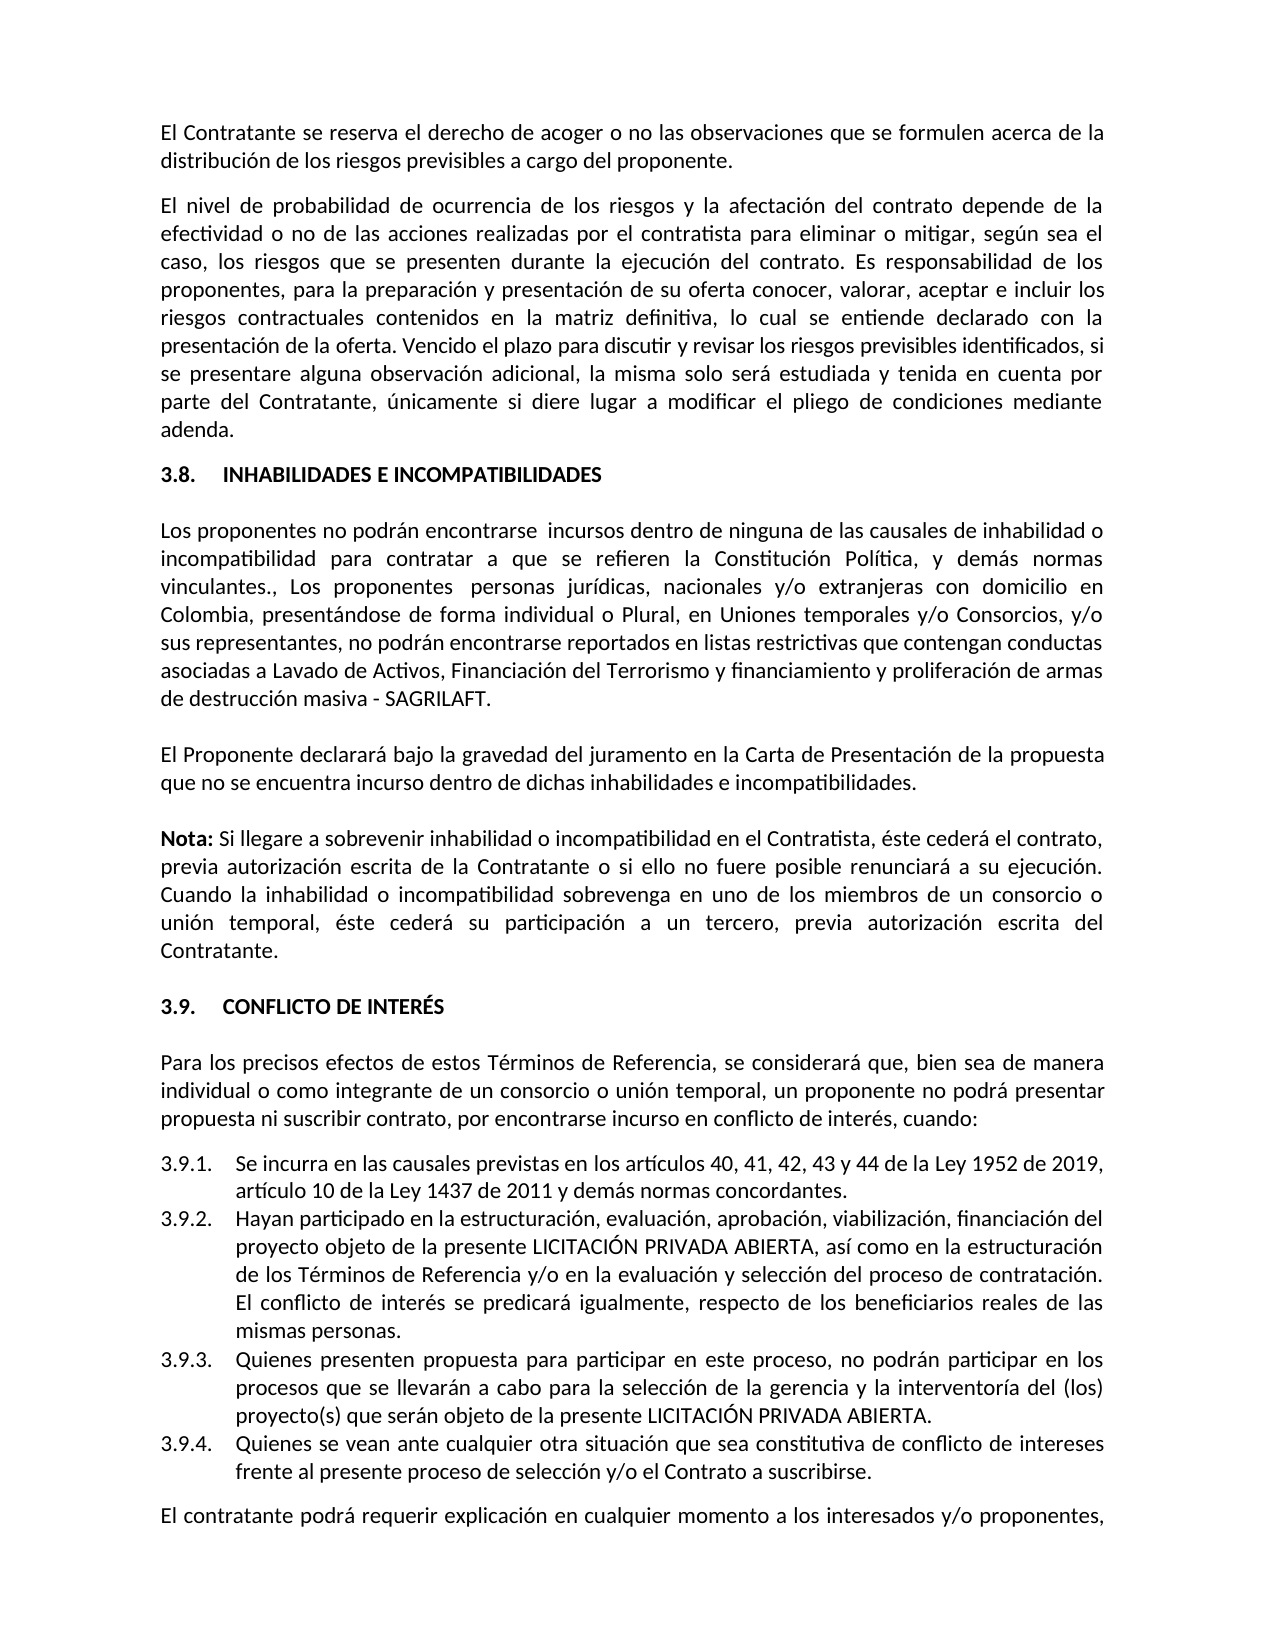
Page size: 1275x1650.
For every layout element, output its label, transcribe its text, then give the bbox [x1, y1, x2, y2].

text El Contratante se reserva el derecho de acoger o no las observaciones que se formulen acerca de la distribución de los riesgos previsibles a cargo del proponente. [160, 118, 1104, 174]
text Los proponentes no podrán encontrarse incursos dentro de ninguna de las causales de inhabilidad o incompatibilidad para contratar a que se refieren la Constitución Política, y demás normas vinculantes., Los proponentes personas jurídicas, nacionales y/o extranjeras con domicilio en Colombia, presentándose de forma individual o Plural, en Uniones temporales y/o Consorcios, y/o sus representantes, no podrán encontrarse reportados en listas restrictivas que contengan conductas asociadas a Lavado de Activos, Financiación del Terrorismo y financiamiento y proliferación de armas de destrucción masiva - SAGRILAFT. [160, 516, 1105, 712]
text El Proponente declarará bajo la gravedad del juramento en la Carta de Presentación de la propuesta que no se encuentra incurso dentro de dichas inhabilidades e incompatibilidades. [160, 740, 1105, 796]
text Nota: Si llegare a sobrevenir inhabilidad o incompatibilidad en el Contratista, éste cederá el contrato, previa autorización escrita de la Contratante o si ello no fuere posible renunciará a su ejecución. Cuando la inhabilidad o incompatibilidad sobrevenga en uno de los miembros de un consorcio o unión temporal, éste cederá su participación a un tercero, previa autorización escrita del Contratante. [160, 824, 1105, 964]
list Quienes se vean ante cualquier otra situación que sea constitutiva de conflicto de intereses frente al presente proceso de selección y/o el Contrato a suscribirse. [160, 1429, 1105, 1485]
list Quienes presenten propuesta para participar en este proceso, no podrán participar en los procesos que se llevarán a cabo para la selección de la gerencia y la interventoría del (los) proyecto(s) que serán objeto de la presente LICITACIÓN PRIVADA ABIERTA. [160, 1345, 1105, 1429]
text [160, 1501, 1104, 1529]
text Para los precisos efectos de estos Términos de Referencia, se considerará que, bien sea de manera individual o como integrante de un consorcio o unión temporal, un proponente no podrá presentar propuesta ni suscribir contrato, por encontrarse incurso en conflicto de interés, cuando: [160, 1048, 1105, 1132]
subtitle CONFLICTO DE INTERÉS [160, 992, 1127, 1020]
subtitle INHABILIDADES E INCOMPATIBILIDADES [160, 460, 1127, 488]
text El nivel de probabilidad de ocurrencia de los riesgos y la afectación del contrato depende de la efectividad o no de las acciones realizadas por el contratista para eliminar o mitigar, según sea el caso, los riesgos que se presenten durante la ejecución del contrato. Es responsabilidad de los proponentes, para la preparación y presentación de su oferta conocer, valorar, aceptar e incluir los riesgos contractuales contenidos en la matriz definitiva, lo cual se entiende declarado con la presentación de la oferta. Vencido el plazo para discutir y revisar los riesgos previsibles identificados, si se presentare alguna observación adicional, la misma solo será estudiada y tenida en cuenta por parte del Contratante, únicamente si diere lugar a modificar el pliego de condiciones mediante adenda. [160, 191, 1105, 443]
list Se incurra en las causales previstas en los artículos 40, 41, 42, 43 y 44 de la Ley 1952 de 2019, artículo 10 de la Ley 1437 de 2011 y demás normas concordantes. [160, 1149, 1104, 1204]
list Hayan participado en la estructuración, evaluación, aprobación, viabilización, financiación del proyecto objeto de la presente LICITACIÓN PRIVADA ABIERTA, así como en la estructuración de los Términos de Referencia y/o en la evaluación y selección del proceso de contratación. El conflicto de interés se predicará igualmente, respecto de los beneficiarios reales de las mismas personas. [160, 1204, 1104, 1344]
